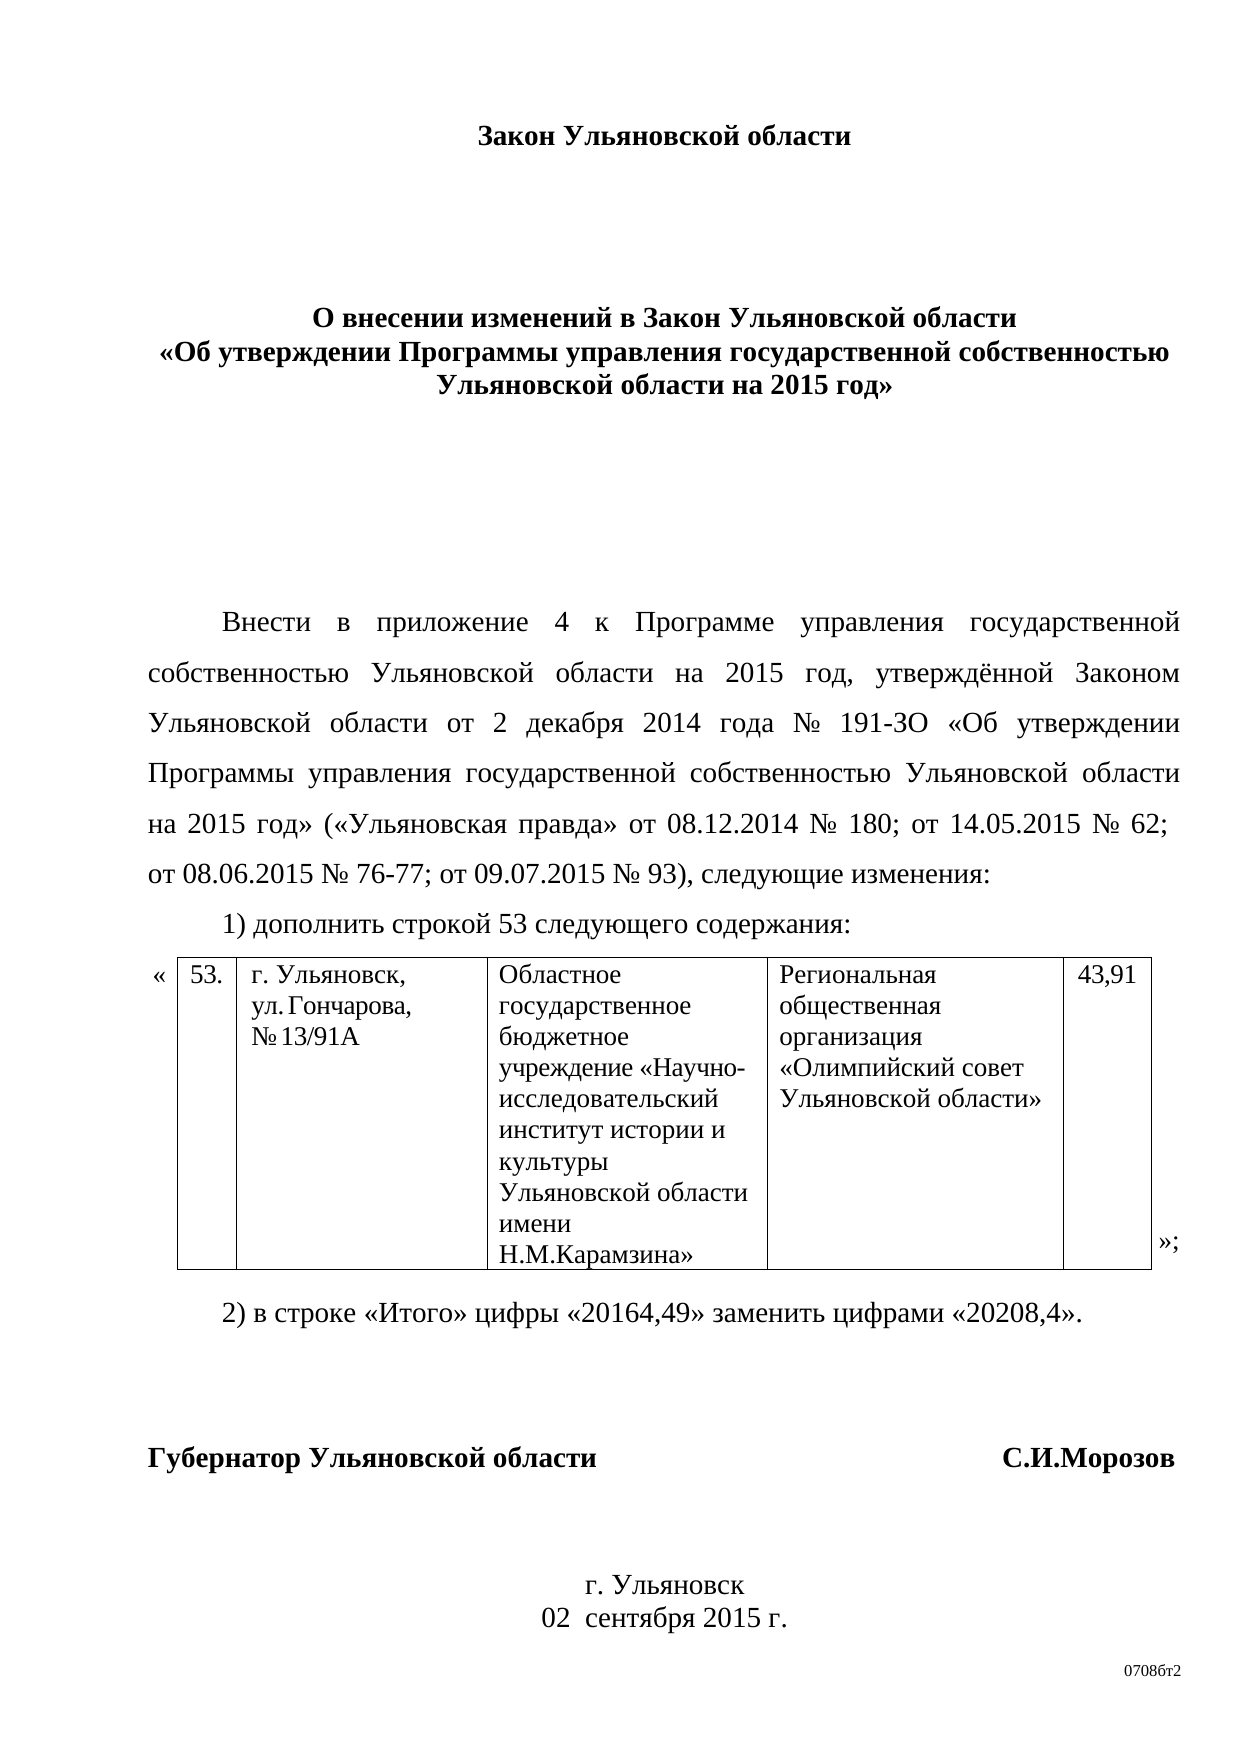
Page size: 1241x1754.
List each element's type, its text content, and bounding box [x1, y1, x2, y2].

table_header »; [1152, 957, 1228, 1269]
table_header г. Ульяновск, ул. Гончарова, № 13/91А [237, 958, 487, 1269]
table_header 43,91 [1064, 958, 1151, 1269]
text Внести в приложение 4 к Программе управления государственной собственностью Ульяновской области на 2015 год, утверждённой Законом Ульяновской области от 2 декабря 2014 года № 191-ЗО «Об утверждении Программы управления государственной собственностью Ульяновской области на 2015 год» («Ульяновская правда» от 08.12.2014 № 180; от 14.05.2015 № 62; от 08.06.2015 № 76-77; от 09.07.2015 № 93), следующие изменения: [148, 604, 1181, 889]
text «Об утверждении Программы управления государственной собственностью Ульяновской области на 2015 год» [148, 334, 1181, 401]
text О внесении изменений в Закон Ульяновской области [148, 300, 1181, 334]
text 1) дополнить строкой 53 следующего содержания: [148, 906, 1181, 940]
table_header Областное государственное бюджетное учреждение «Научно-исследовательский институт истории и культуры Ульяновской области имени Н.М.Карамзина» [488, 958, 767, 1269]
table_header Региональная общественная организация «Олимпийский совет Ульяновской области» [768, 958, 1063, 1269]
text Закон Ульяновской области [148, 118, 1181, 152]
text г. Ульяновск [148, 1568, 1181, 1601]
table_header 53. [178, 958, 236, 1269]
text 02 сентября . [148, 1601, 1181, 1634]
table_header « [133, 957, 177, 1269]
text Губернатор Ульяновской области С.И.Морозов [148, 1442, 1179, 1474]
text 2) в строке «Итого» цифры «20164,49» заменить цифрами «20208,4». [148, 1295, 1181, 1329]
